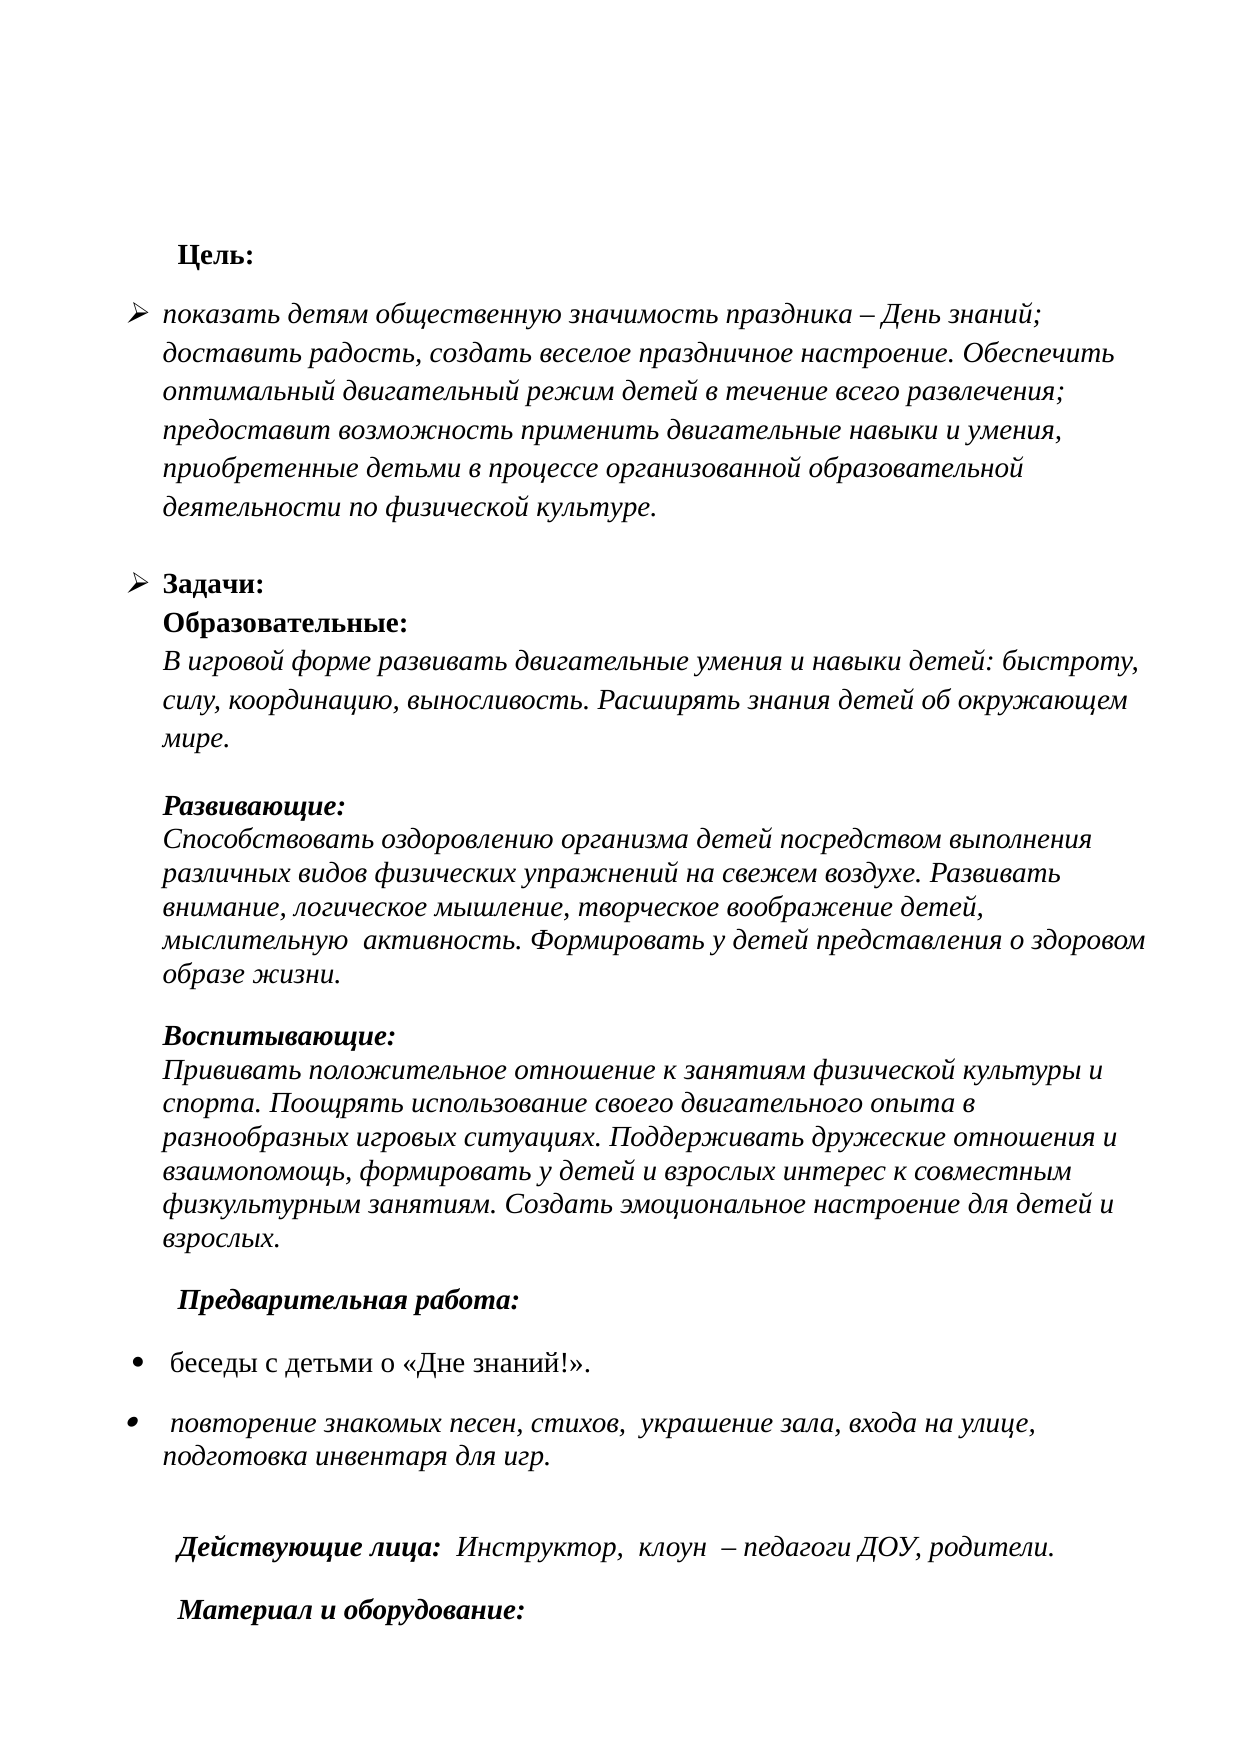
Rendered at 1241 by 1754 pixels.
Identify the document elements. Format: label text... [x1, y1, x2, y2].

text Воспитывающие: Прививать положительное отношение к занятиям физической культуры и спорта. Поощрять использование своего двигательного опыта в разнообразных игровых ситуациях. Поддерживать дружеские отношения и взаимопомощь, формировать у детей и взрослых интерес к совместным физкультурным занятиям. Создать эмоциональное настроение для детей и взрослых. [162, 1018, 1152, 1253]
list беседы с детьми о «Дне знаний!». [133, 1345, 1152, 1379]
text Развивающие: Способствовать оздоровлению организма детей посредством выполнения различных видов физических упражнений на свежем воздухе. Развивать внимание, логическое мышление, творческое воображение детей, мыслительную активность. Формировать у детей представления о здоровом образе жизни. [162, 788, 1152, 989]
list повторение знакомых песен, стихов, украшение зала, входа на улице, подготовка инвентаря для игр. [125, 1405, 1152, 1472]
list показать детям общественную значимость праздника – День знаний; доставить радость, создать веселое праздничное настроение. Обеспечить оптимальный двигательный режим детей в течение всего развлечения; предоставит возможность применить двигательные навыки и умения, приобретенные детьми в процессе организованной образовательной деятельности по физической культуре. [125, 296, 1152, 523]
list Задачи: [125, 566, 1152, 600]
text Действующие лица: Инструктор, клоун – педагоги ДОУ, родители. [177, 1501, 1152, 1563]
text Материал и оборудование: [177, 1592, 1152, 1625]
text Цель: [177, 237, 1152, 270]
text Предварительная работа: [177, 1282, 1152, 1316]
text Образовательные: В игровой форме развивать двигательные умения и навыки детей: быстроту, силу, координацию, выносливость. Расширять знания детей об окружающем мире. [162, 605, 1140, 754]
